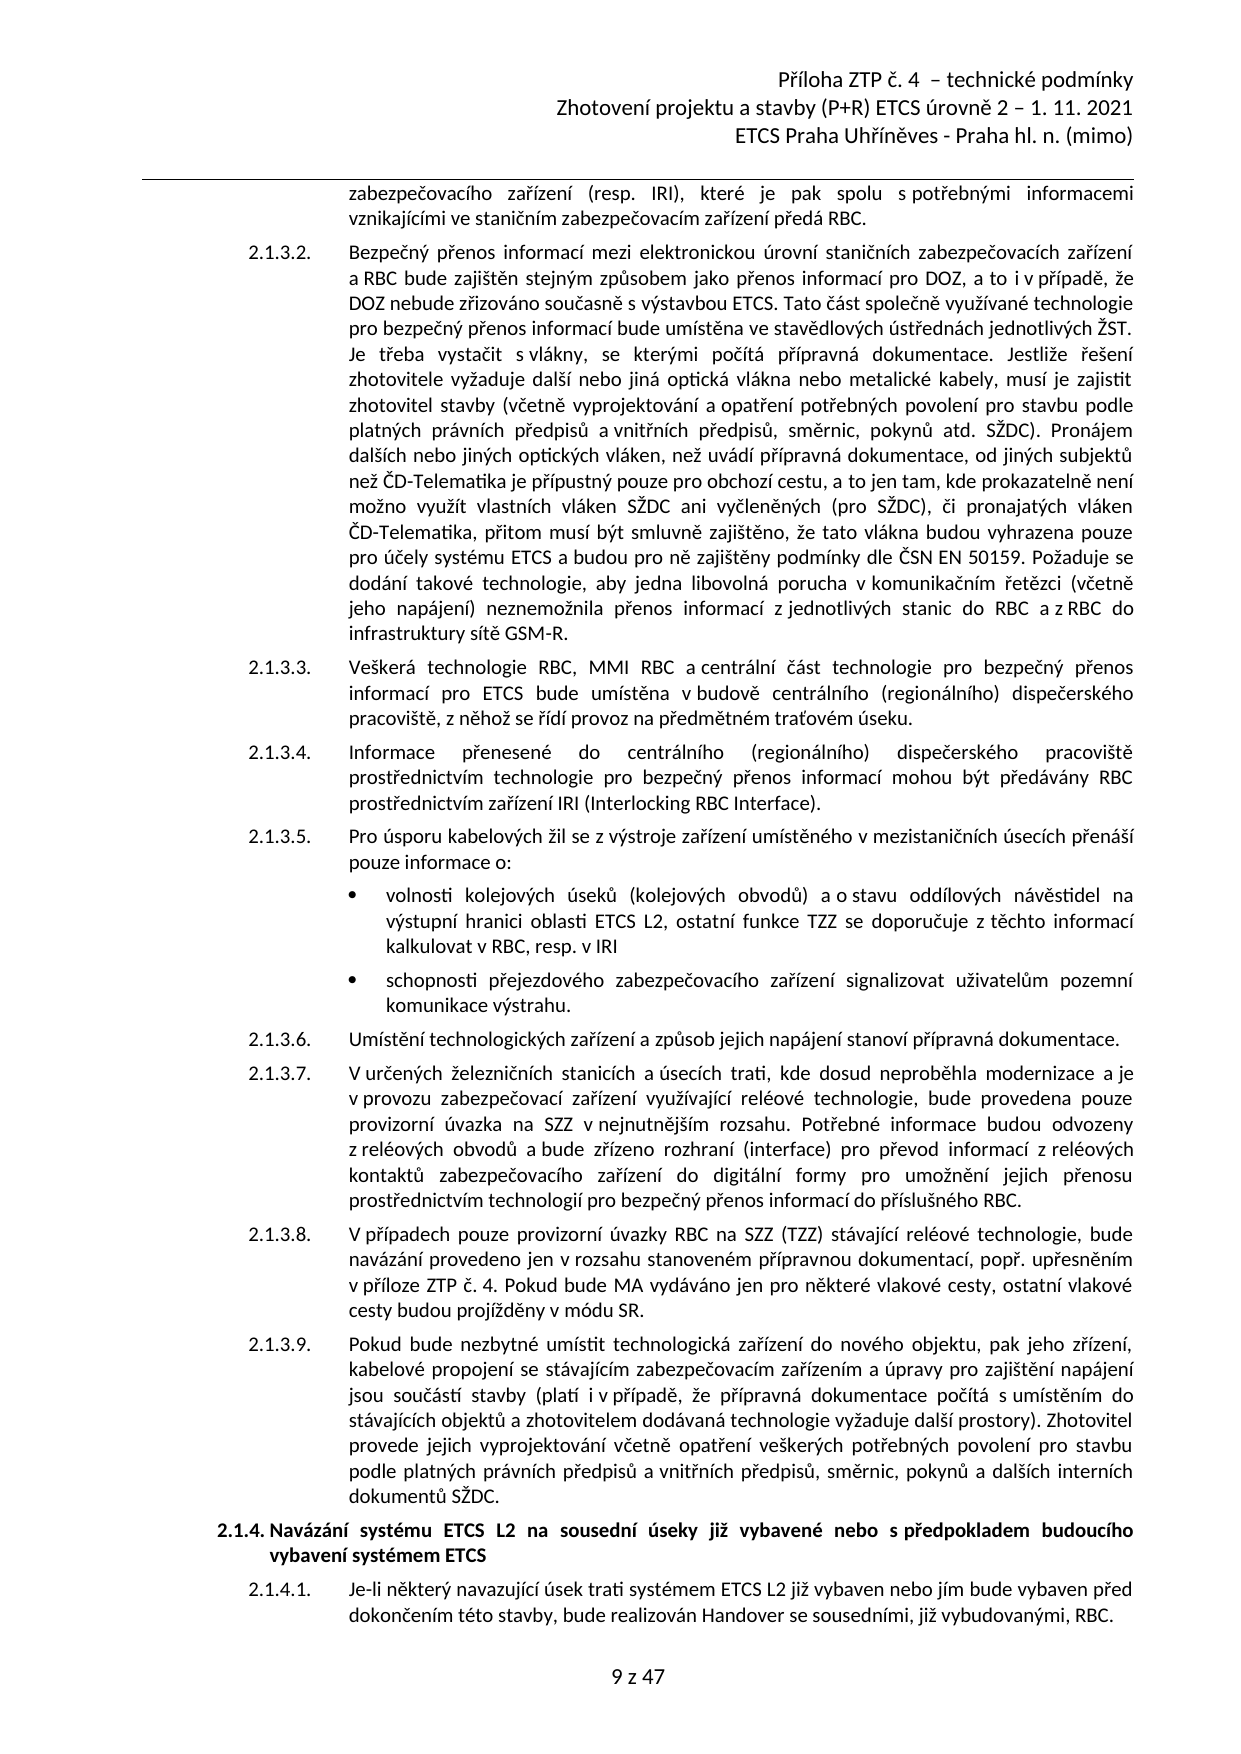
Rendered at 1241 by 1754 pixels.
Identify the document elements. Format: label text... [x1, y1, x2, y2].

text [248, 180, 1134, 231]
text Pokud bude nezbytné umístit technologická zařízení do nového objektu, pak jeho zřízení, kabelové propojení se stávajícím zabezpečovacím zařízením a úpravy pro zajištění napájení jsou součástí stavby (platí i v případě, že přípravná dokumentace počítá s umístěním do stávajících objektů a zhotovitelem dodávaná technologie vyžaduje další prostory). Zhotovitel provede jejich vyprojektování včetně opatření veškerých potřebných povolení pro stavbu podle platných právních předpisů a vnitřních předpisů, směrnic, pokynů a dalších interních dokumentů SŽDC. [248, 1331, 1134, 1509]
text Navázání systému ETCS L2 na sousední úseky již vybavené nebo s předpokladem budoucího vybavení systémem ETCS [217, 1517, 1134, 1568]
text volnosti kolejových úseků (kolejových obvodů) a o stavu oddílových návěstidel na výstupní hranici oblasti ETCS L2, ostatní funkce TZZ se doporučuje z těchto informací kalkulovat v RBC, resp. v IRI [348, 883, 1134, 959]
text Umístění technologických zařízení a způsob jejich napájení stanoví přípravná dokumentace. [248, 1026, 1134, 1052]
text Veškerá technologie RBC, MMI RBC a centrální část technologie pro bezpečný přenos informací pro ETCS bude umístěna v budově centrálního (regionálního) dispečerského pracoviště, z něhož se řídí provoz na předmětném traťovém úseku. [248, 654, 1134, 731]
text V případech pouze provizorní úvazky RBC na SZZ (TZZ) stávající reléové technologie, bude navázání provedeno jen v rozsahu stanoveném přípravnou dokumentací, popř. upřesněním v příloze ZTP č. 4. Pokud bude MA vydáváno jen pro některé vlakové cesty, ostatní vlakové cesty budou projížděny v módu SR. [248, 1221, 1134, 1323]
text V určených železničních stanicích a úsecích trati, kde dosud neproběhla modernizace a je v provozu zabezpečovací zařízení využívající reléové technologie, bude provedena pouze provizorní úvazka na SZZ v nejnutnějším rozsahu. Potřebné informace budou odvozeny z reléových obvodů a bude zřízeno rozhraní (interface) pro převod informací z reléových kontaktů zabezpečovacího zařízení do digitální formy pro umožnění jejich přenosu prostřednictvím technologií pro bezpečný přenos informací do příslušného RBC. [248, 1060, 1134, 1213]
text Je-li některý navazující úsek trati systémem ETCS L2 již vybaven nebo jím bude vybaven před dokončením této stavby, bude realizován Handover se sousedními, již vybudovanými, RBC. [248, 1576, 1134, 1627]
text Bezpečný přenos informací mezi elektronickou úrovní staničních zabezpečovacích zařízení a RBC bude zajištěn stejným způsobem jako přenos informací pro DOZ, a to i v případě, že DOZ nebude zřizováno současně s výstavbou ETCS. Tato část společně využívané technologie pro bezpečný přenos informací bude umístěna ve stavědlových ústřednách jednotlivých ŽST. Je třeba vystačit s vlákny, se kterými počítá přípravná dokumentace. Jestliže řešení zhotovitele vyžaduje další nebo jiná optická vlákna nebo metalické kabely, musí je zajistit zhotovitel stavby (včetně vyprojektování a opatření potřebných povolení pro stavbu podle platných právních předpisů a vnitřních předpisů, směrnic, pokynů atd. SŽDC). Pronájem dalších nebo jiných optických vláken, než uvádí přípravná dokumentace, od jiných subjektů než ČD-Telematika je přípustný pouze pro obchozí cestu, a to jen tam, kde prokazatelně není možno využít vlastních vláken SŽDC ani vyčleněných (pro SŽDC), či pronajatých vláken ČD-Telematika, přitom musí být smluvně zajištěno, že tato vlákna budou vyhrazena pouze pro účely systému ETCS a budou pro ně zajištěny podmínky dle ČSN EN 50159. Požaduje se dodání takové technologie, aby jedna libovolná porucha v komunikačním řetězci (včetně jeho napájení) neznemožnila přenos informací z jednotlivých stanic do RBC a z RBC do infrastruktury sítě GSM-R. [248, 239, 1134, 646]
text Informace přenesené do centrálního (regionálního) dispečerského pracoviště prostřednictvím technologie pro bezpečný přenos informací mohou být předávány RBC prostřednictvím zařízení IRI (Interlocking RBC Interface). [248, 739, 1134, 815]
text Pro úsporu kabelových žil se z výstroje zařízení umístěného v mezistaničních úsecích přenáší pouze informace o: [248, 823, 1134, 874]
text schopnosti přejezdového zabezpečovacího zařízení signalizovat uživatelům pozemní komunikace výstrahu. [348, 967, 1134, 1018]
